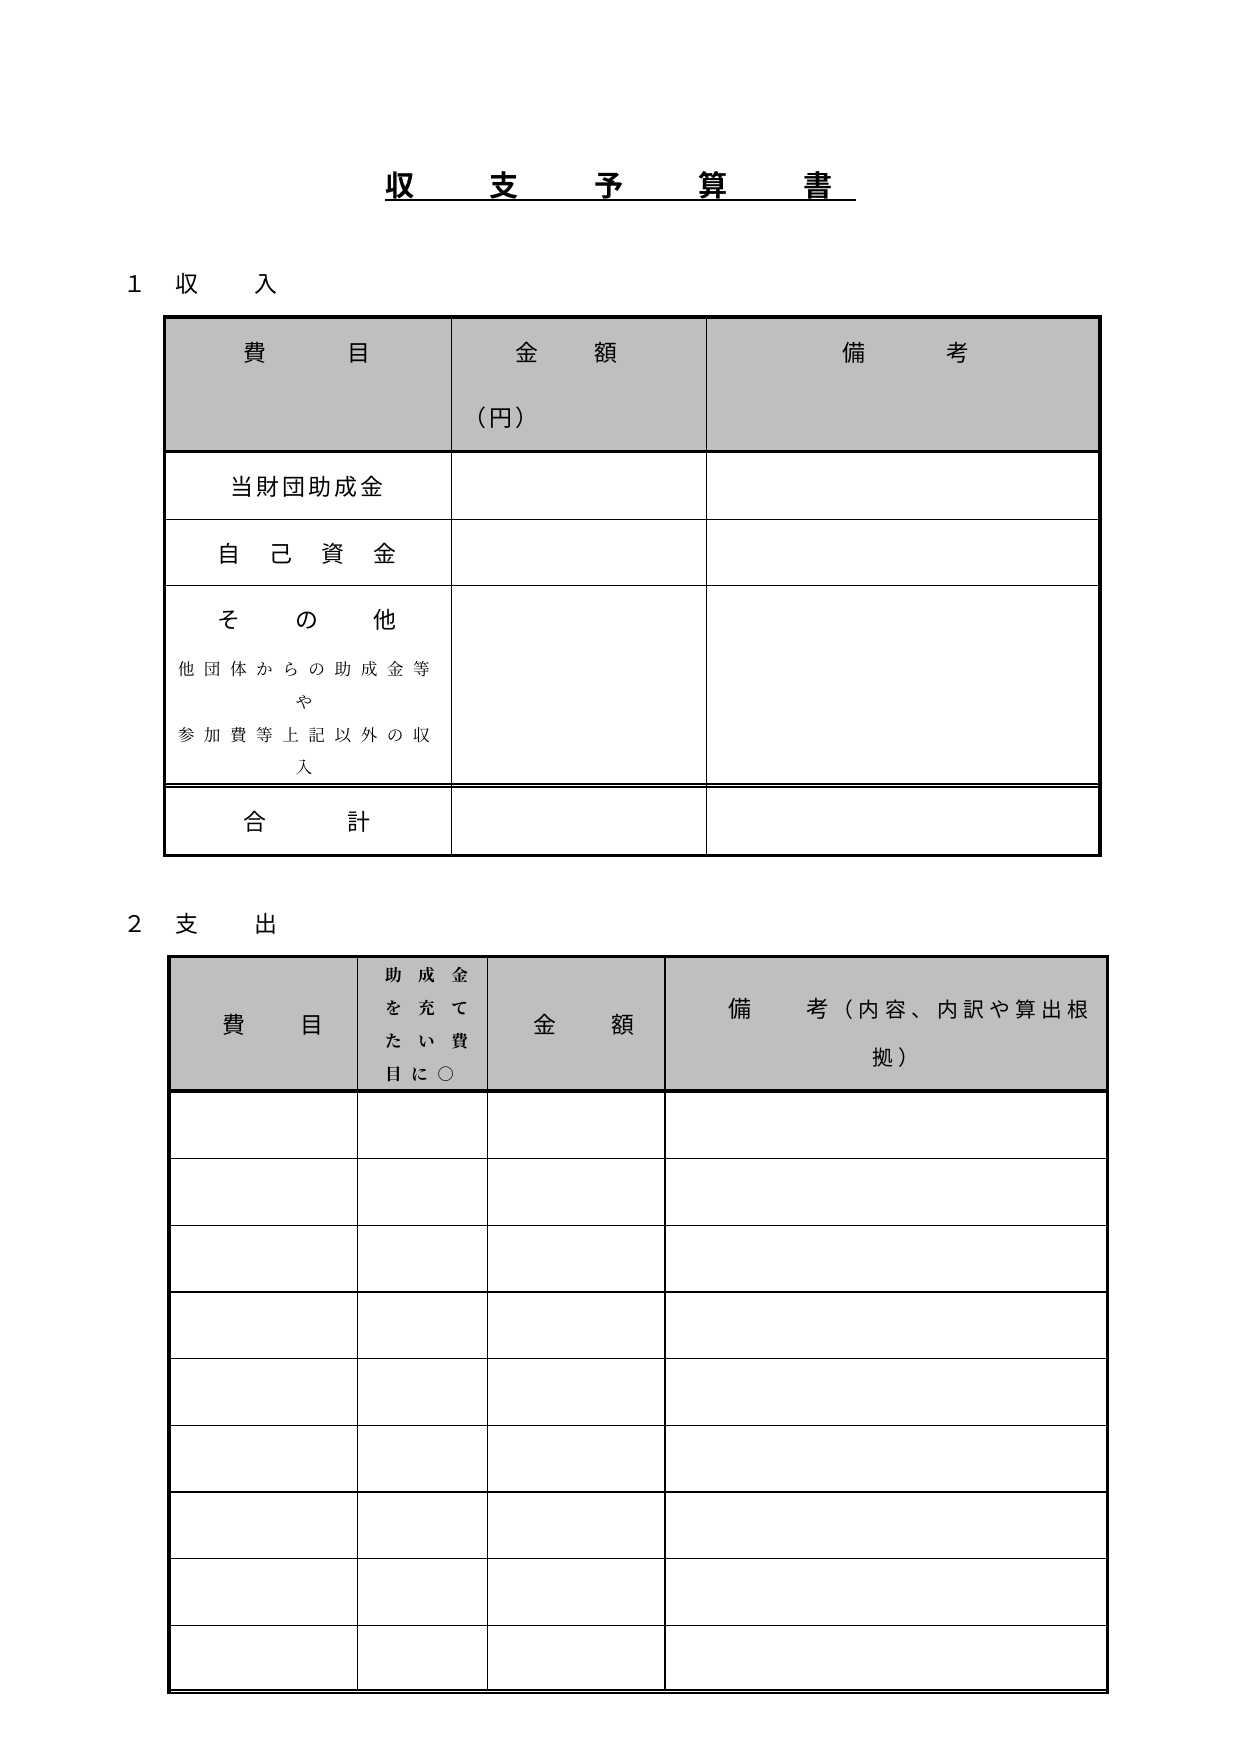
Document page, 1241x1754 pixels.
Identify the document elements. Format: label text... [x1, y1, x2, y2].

table_cell [171, 1159, 357, 1225]
table_cell [488, 1159, 664, 1225]
table_cell [488, 1293, 664, 1358]
table_cell 当財団助成金 [166, 453, 451, 518]
table_cell [171, 1359, 357, 1425]
table_cell [666, 1559, 1106, 1625]
table_cell [452, 586, 706, 783]
table_cell [707, 453, 1098, 518]
table_header 金 額（円） [452, 319, 706, 450]
table_cell [488, 1226, 664, 1291]
table_cell [171, 1559, 357, 1625]
table_cell [666, 1626, 1106, 1689]
table_cell [488, 1626, 664, 1689]
table_cell [666, 1159, 1106, 1225]
table_cell [358, 1093, 487, 1158]
table_cell そ の 他 他団体からの助成金等や 参加費等上記以外の収入 [166, 586, 451, 783]
table_cell 合 計 [166, 788, 451, 853]
table_cell [358, 1426, 487, 1491]
table_cell [358, 1226, 487, 1291]
table_cell [452, 788, 706, 853]
table_cell [171, 1226, 357, 1291]
table_header 備 考（内容、内訳や算出根拠） [666, 958, 1106, 1089]
table_cell [488, 1093, 664, 1158]
table_cell [666, 1493, 1106, 1558]
table_cell [358, 1626, 487, 1689]
table_cell [488, 1359, 664, 1425]
table_cell [488, 1426, 664, 1491]
table_cell [666, 1293, 1106, 1358]
table_cell [171, 1426, 357, 1491]
table_header 金 額 [488, 958, 664, 1089]
table_cell [488, 1559, 664, 1625]
table_cell [358, 1559, 487, 1625]
table_cell [707, 788, 1098, 853]
table_cell [666, 1093, 1106, 1158]
table_cell [358, 1159, 487, 1225]
table_cell [707, 520, 1098, 585]
table_cell 自 己 資 金 [166, 520, 451, 585]
table_header 助成金を充てたい費目に○ [358, 958, 487, 1089]
table_cell [666, 1359, 1106, 1425]
table_cell [358, 1293, 487, 1358]
table_cell [707, 586, 1098, 783]
table_cell [171, 1493, 357, 1558]
table_cell [452, 520, 706, 585]
table_cell [358, 1359, 487, 1425]
table_cell [452, 453, 706, 518]
table_header 備 考 [707, 319, 1098, 450]
table_cell [171, 1093, 357, 1158]
text １ 収 入 [123, 250, 1117, 315]
text ２ 支 出 [123, 889, 1117, 955]
table_cell [358, 1493, 487, 1558]
table_cell [171, 1626, 357, 1689]
text 収 支 予 算 書 [123, 151, 1117, 217]
table_cell [171, 1293, 357, 1358]
table_cell [666, 1226, 1106, 1291]
table_cell [488, 1493, 664, 1558]
table_cell [666, 1426, 1106, 1491]
table_header 費 目 [171, 958, 357, 1089]
table_header 費 目 [166, 319, 451, 450]
